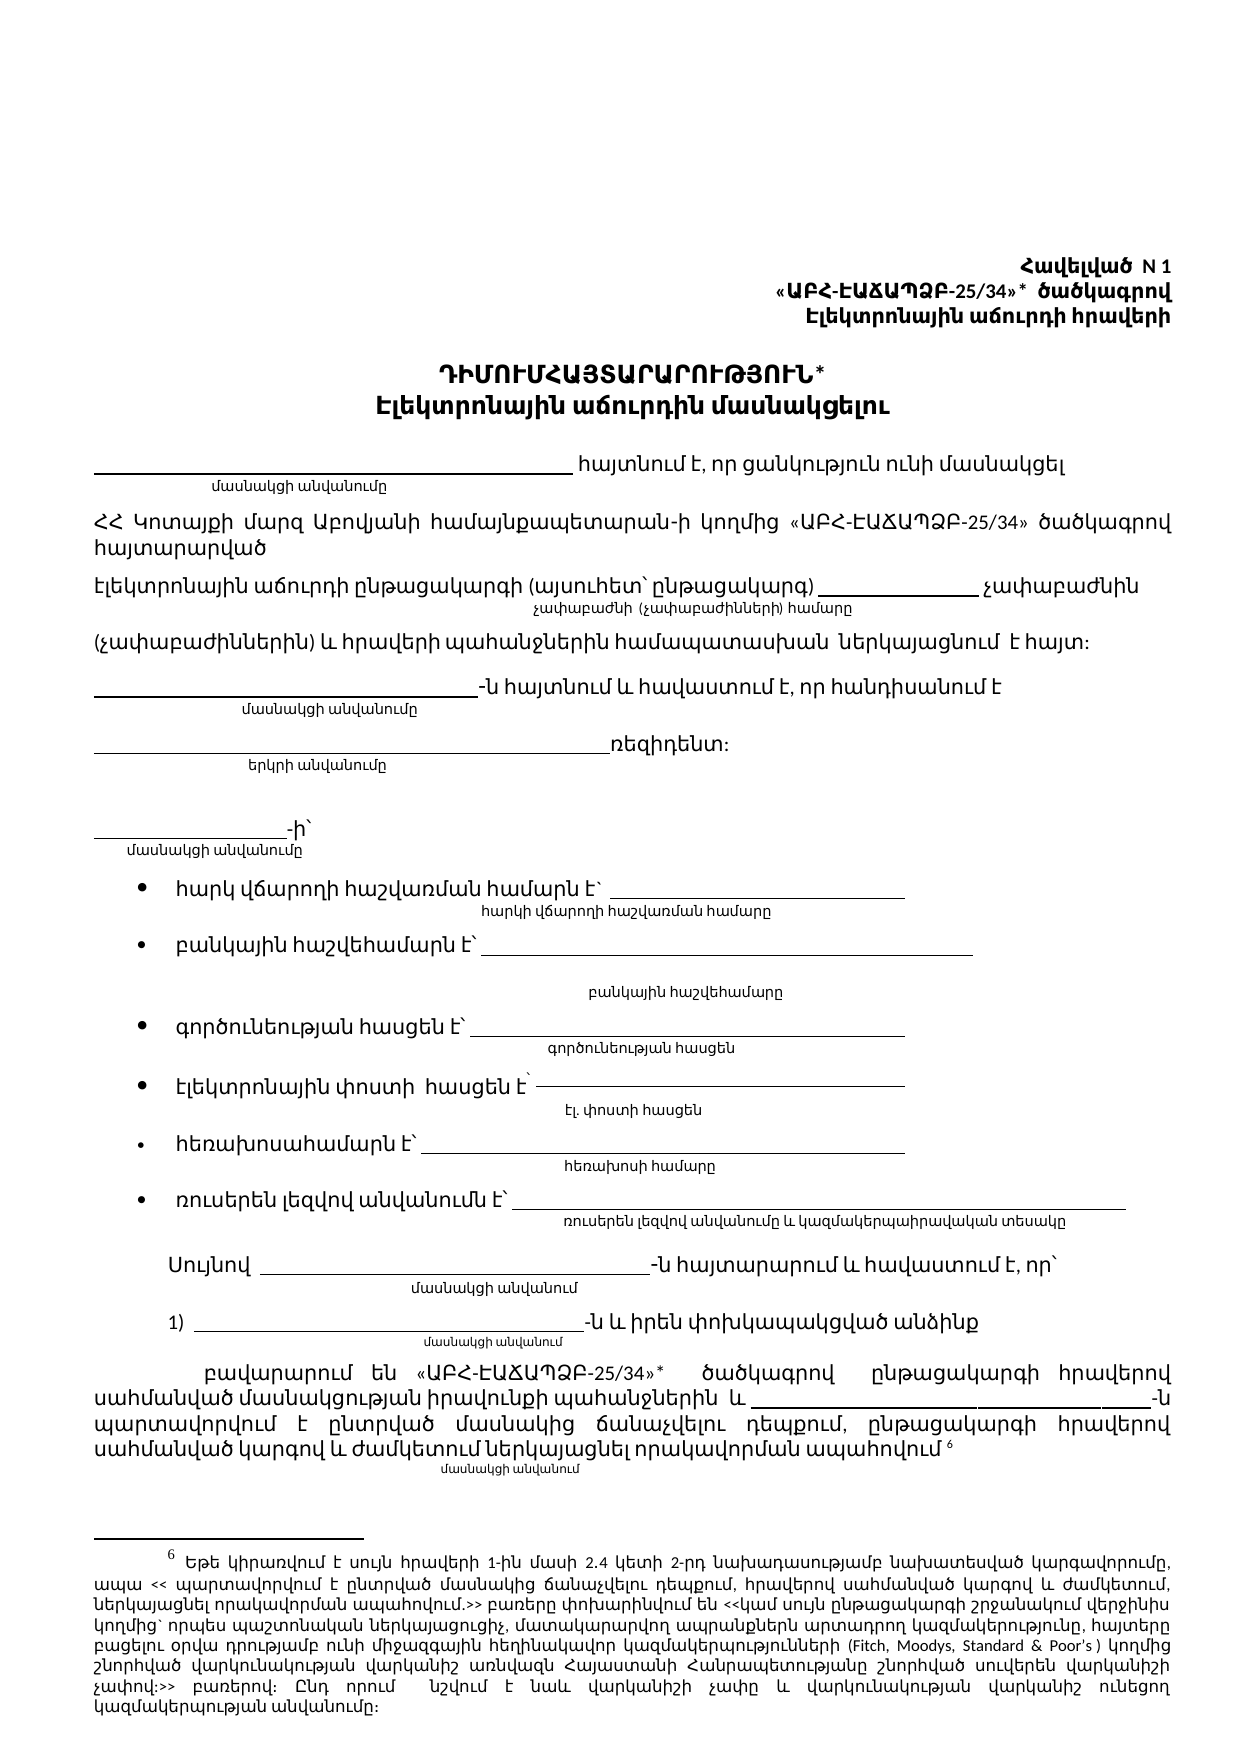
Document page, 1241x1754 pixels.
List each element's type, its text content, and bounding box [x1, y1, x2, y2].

text մասնակցի անվանումը [94, 701, 1171, 731]
subtitle Էլեկտրոնային աճուրդին մասնակցելու [94, 390, 1171, 421]
text մասնակցի անվանում [94, 1335, 1171, 1360]
text էլեկտրոնային աճուրդի ընթացակարգի (այսուհետ՝ ընթացակարգ) չափաբաժնին [94, 573, 1171, 599]
text Հավելված N 1 [94, 253, 1171, 278]
text (չափաբաժիններին) և հրավերի պահանջներին համապատասխան ներկայացնում է հայտ: [94, 629, 1171, 655]
list հեռախոսահամարն է՝ [138, 1131, 1171, 1157]
text մասնակցի անվանում [94, 1279, 1171, 1309]
text ռուսերեն լեզվով անվանումը և կազմակերպաիրավական տեսակը [94, 1213, 1171, 1243]
text գործունեության հասցեն [94, 1040, 1171, 1070]
list հարկ վճարողի հաշվառման համարն է` [138, 872, 1171, 902]
text չափաբաժնի (չափաբաժինների) համարը [94, 599, 1171, 629]
text մասնակցի անվանում [94, 1462, 1171, 1487]
text ՀՀ Կոտայքի մարզ Աբովյանի համայնքապետարան-ի կողմից «ԱԲՀ-ԷԱՃԱՊՁԲ-25/34» ծածկագրով հայտարարված [94, 507, 1171, 561]
text մասնակցի անվանումը [94, 841, 1171, 872]
text հարկի վճարողի հաշվառման համարը [94, 902, 1171, 933]
text ռեզիդենտ: [94, 731, 1171, 756]
text -ն հայտնում և հավաստում է, որ հանդիսանում է [94, 670, 1171, 701]
text Սույնով -ն հայտարարում և հավաստում է, որ՝ [94, 1248, 1171, 1279]
text ԴԻՄՈՒՄՀԱՅՏԱՐԱՐՈՒԹՅՈՒՆ* [94, 360, 1171, 390]
text հեռախոսի համարը [462, 1157, 1171, 1187]
list բանկային հաշվեհամարն է՝ [138, 933, 1171, 983]
text էլ. փոստի հասցեն [94, 1101, 1171, 1131]
text հայտնում է, որ ցանկություն ունի մասնակցել [94, 451, 1171, 477]
text բանկային հաշվեհամարը [94, 983, 1171, 1014]
list գործունեության հասցեն է՝ [138, 1014, 1171, 1040]
text երկրի անվանումը [94, 756, 1171, 787]
text 1) -ն և իրեն փոխկապակցված անձինք [94, 1309, 1171, 1335]
text Էլեկտրոնային աճուրդի հրավերի [94, 304, 1171, 329]
text «ԱԲՀ-ԷԱՃԱՊՁԲ-25/34»* ծածկագրով [94, 278, 1171, 304]
list ռուսերեն լեզվով անվանումն է՝ [138, 1187, 1171, 1213]
text բավարարում են «ԱԲՀ-ԷԱՃԱՊՁԲ-25/34»* ծածկագրով ընթացակարգի հրավերով սահմանված մասնակցության իրավունքի պահանջներին և -ն պարտավորվում է ընտրված մասնակից ճանաչվելու դեպքում, ընթացակարգի հրավերով սահմանված կարգով և ժամկետում ներկայացնել որակավորման ապահովում [94, 1360, 1171, 1462]
text -ի՝ [94, 816, 1171, 841]
text մասնակցի անվանումը [94, 477, 1171, 507]
list էլեկտրոնային փոստի հասցեն է՝ [138, 1070, 1171, 1101]
